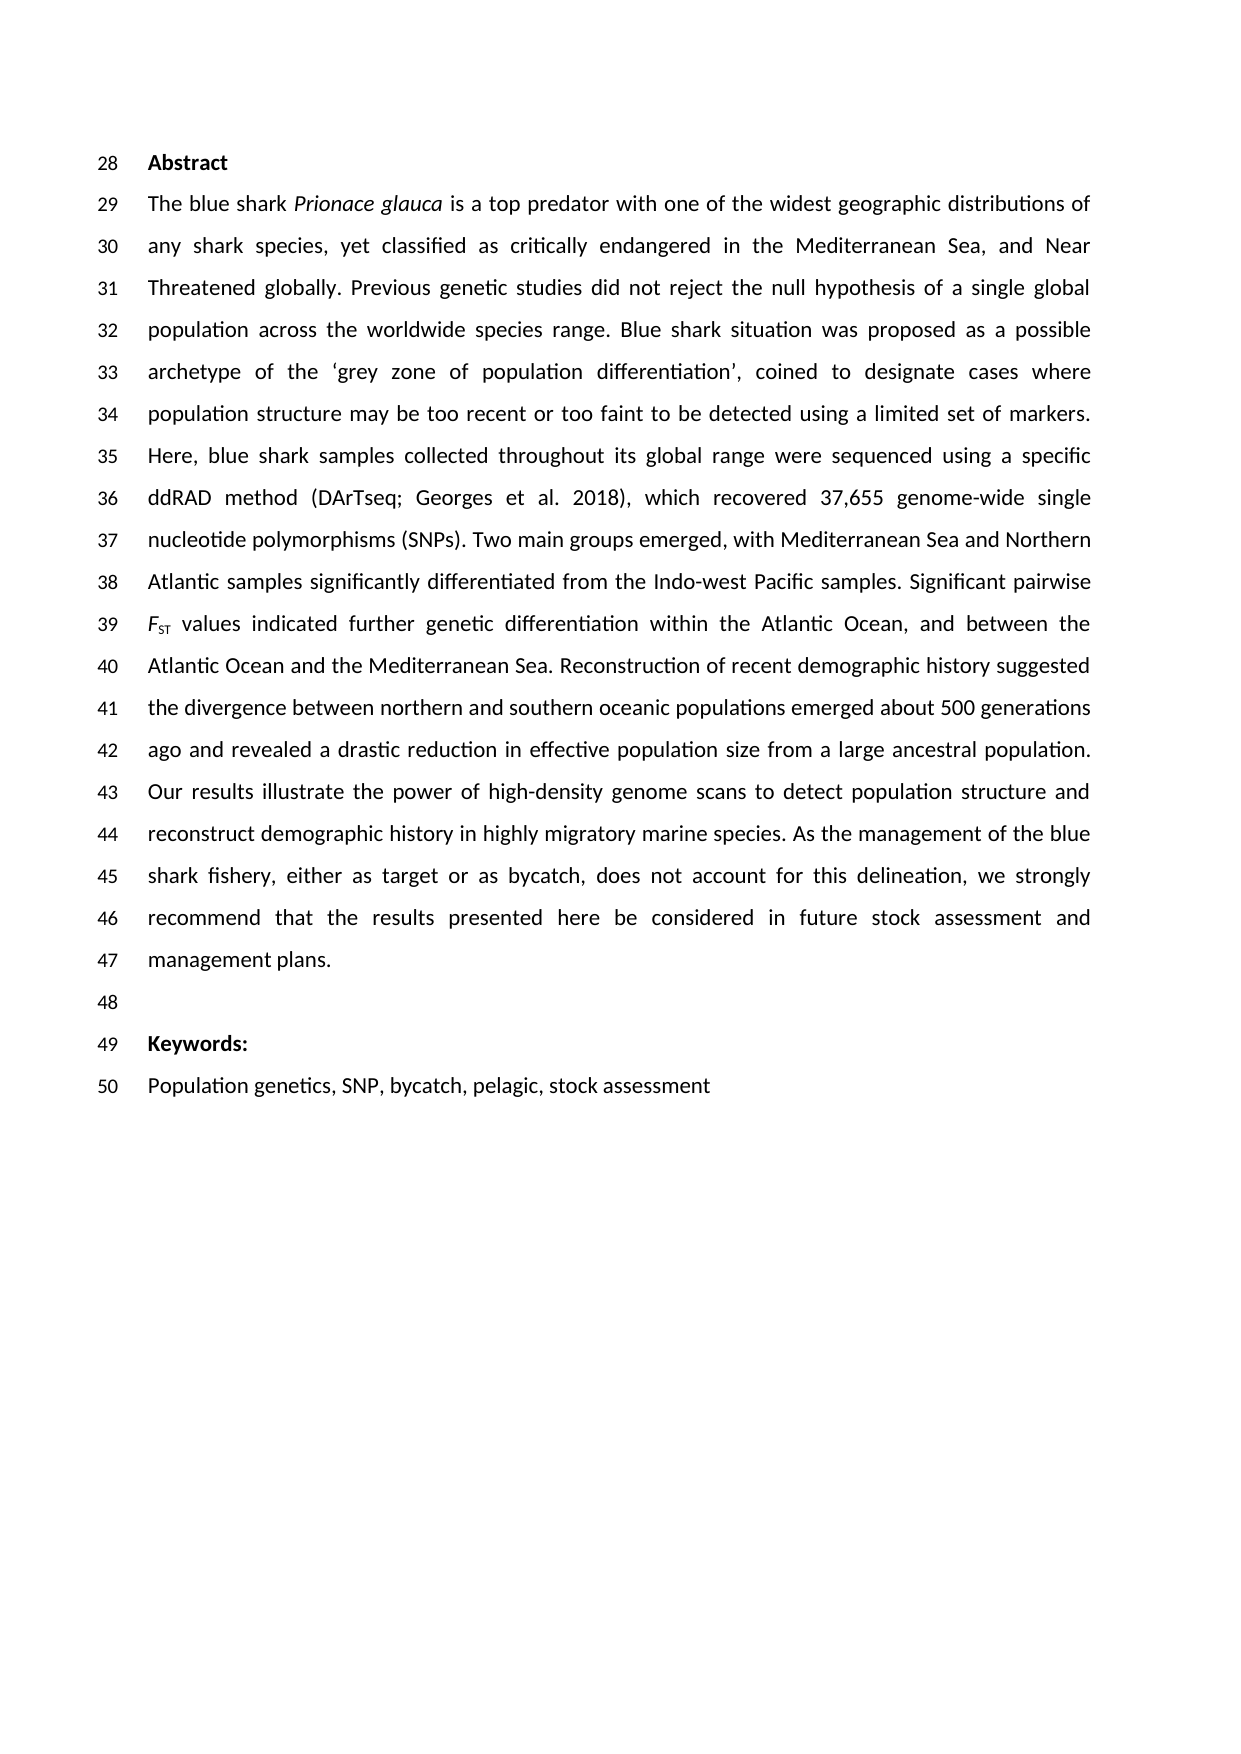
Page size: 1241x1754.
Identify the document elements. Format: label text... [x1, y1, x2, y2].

text Abstract [148, 148, 1093, 176]
text Keywords: [148, 1029, 1093, 1057]
text Population genetics, SNP, bycatch, pelagic, stock assessment [148, 1071, 1093, 1099]
text The blue shark Prionace glauca is a top predator with one of the widest geographic distributions of any shark species, yet classified as critically endangered in the Mediterranean Sea, and Near Threatened globally. Previous genetic studies did not reject the null hypothesis of a single global population across the worldwide species range. Blue shark situation was proposed as a possible archetype of the ‘grey zone of population differentiation’, coined to designate cases where population structure may be too recent or too faint to be detected using a limited set of markers. Here, blue shark samples collected throughout its global range were sequenced using a specific ddRAD method (DArTseq; Georges et al. 2018), which recovered 37,655 genome-wide single nucleotide polymorphisms (SNPs). Two main groups emerged, with Mediterranean Sea and Northern Atlantic samples significantly differentiated from the Indo-west Pacific samples. Significant pairwise FST values indicated further genetic differentiation within the Atlantic Ocean, and between the Atlantic Ocean and the Mediterranean Sea. Reconstruction of recent demographic history suggested the divergence between northern and southern oceanic populations emerged about 500 generations ago and revealed a drastic reduction in effective population size from a large ancestral population. Our results illustrate the power of high-density genome scans to detect population structure and reconstruct demographic history in highly migratory marine species. As the management of the blue shark fishery, either as target or as bycatch, does not account for this delineation, we strongly recommend that the results presented here be considered in future stock assessment and management plans. [148, 189, 1093, 973]
